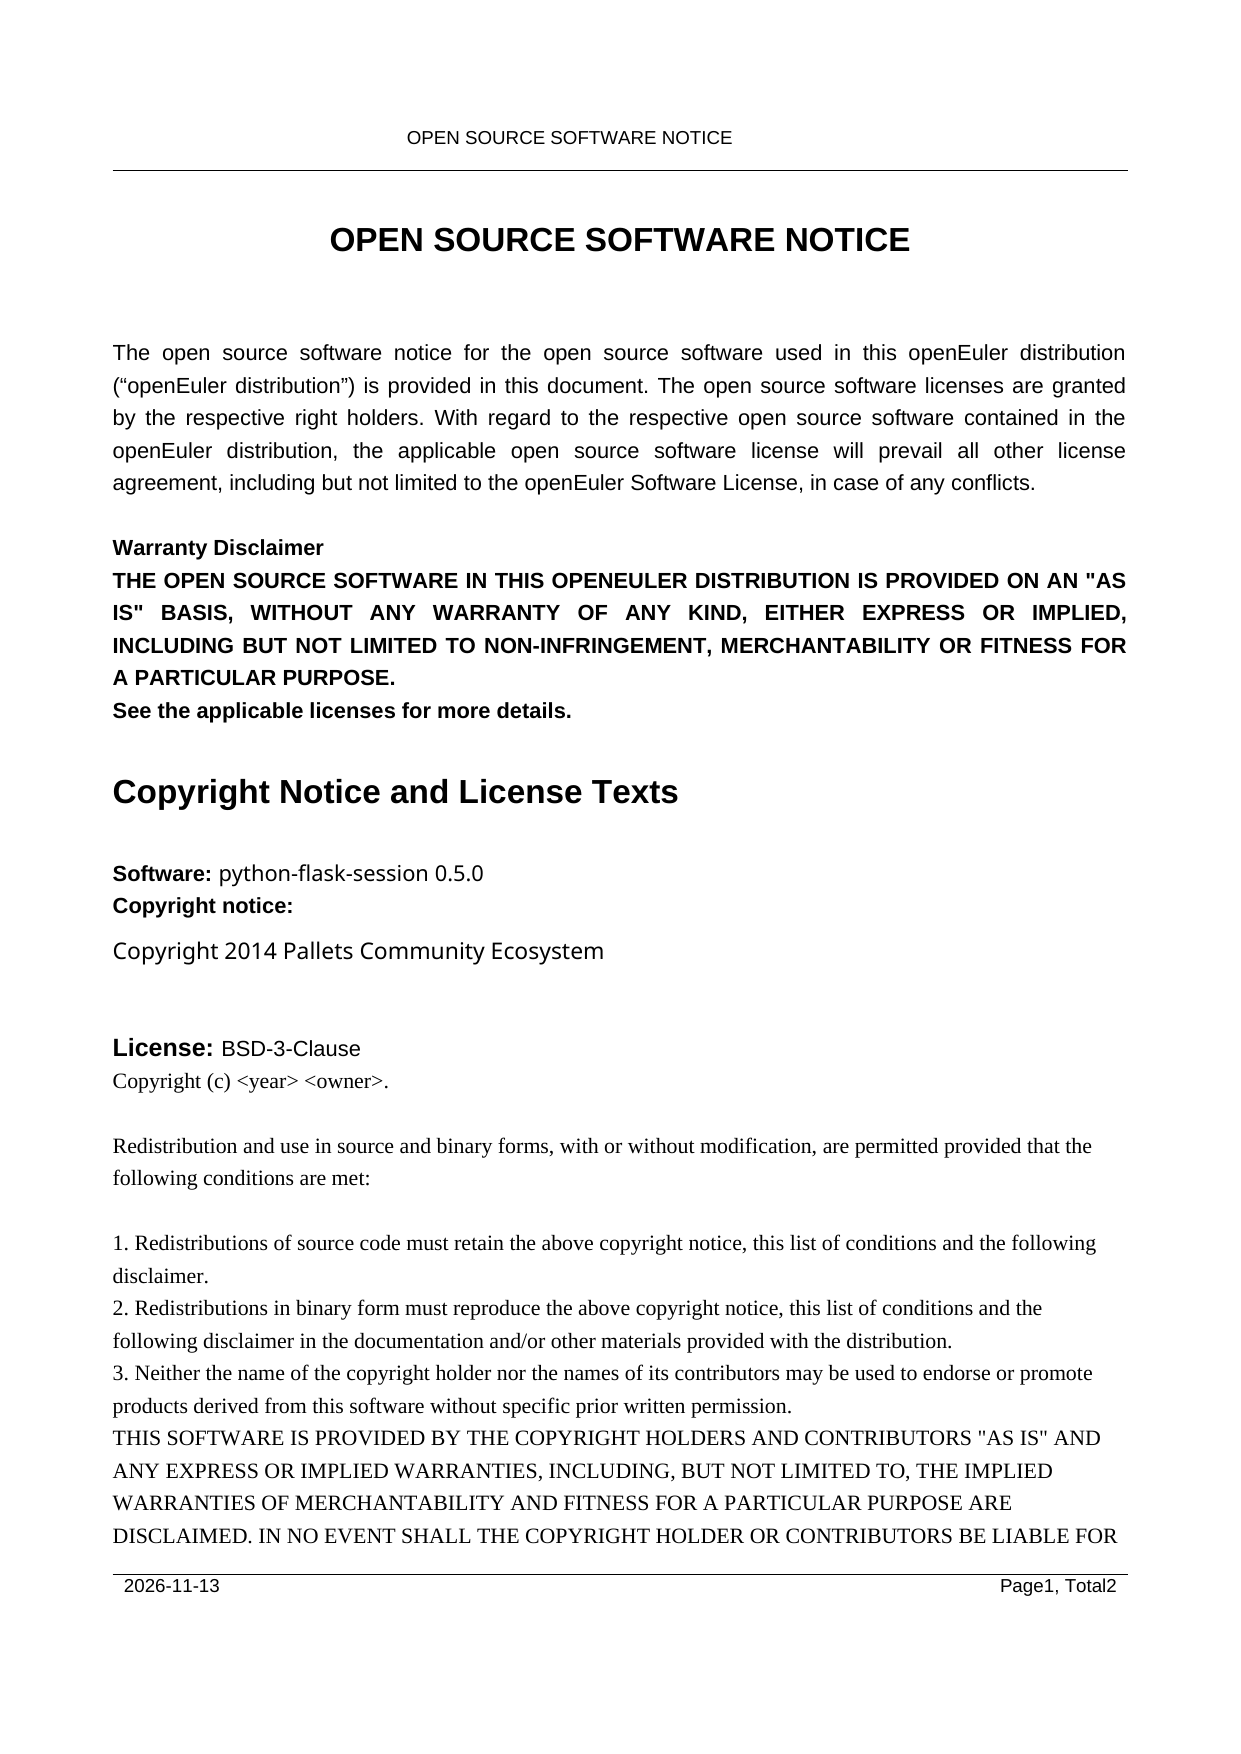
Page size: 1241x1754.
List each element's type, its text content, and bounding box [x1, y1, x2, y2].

text Copyright notice: [112, 889, 1128, 921]
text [112, 1064, 1128, 1551]
text Warranty Disclaimer [112, 531, 1128, 564]
text License: BSD-3-Clause [112, 1031, 1128, 1064]
text THE OPEN SOURCE SOFTWARE IN THIS OPENEULER DISTRIBUTION IS PROVIDED ON AN "AS IS" BASIS, WITHOUT ANY WARRANTY OF ANY KIND, EITHER EXPRESS OR IMPLIED, INCLUDING BUT NOT LIMITED TO NON-INFRINGEMENT, MERCHANTABILITY OR FITNESS FOR A PARTICULAR PURPOSE. See the applicable licenses for more details. [112, 564, 1128, 726]
text Copyright 2014 Pallets Community Ecosystem [112, 934, 1128, 999]
text Copyright Notice and License Texts [112, 759, 1128, 824]
title Software: python-flask-session 0.5.0 [112, 856, 1128, 889]
text The open source software notice for the open source software used in this openEuler distribution (“openEuler distribution”) is provided in this document. The open source software licenses are granted by the respective right holders. With regard to the respective open source software contained in the openEuler distribution, the applicable open source software license will prevail all other license agreement, including but not limited to the openEuler Software License, in case of any conflicts. [112, 336, 1128, 499]
text OPEN SOURCE SOFTWARE NOTICE [112, 206, 1128, 271]
